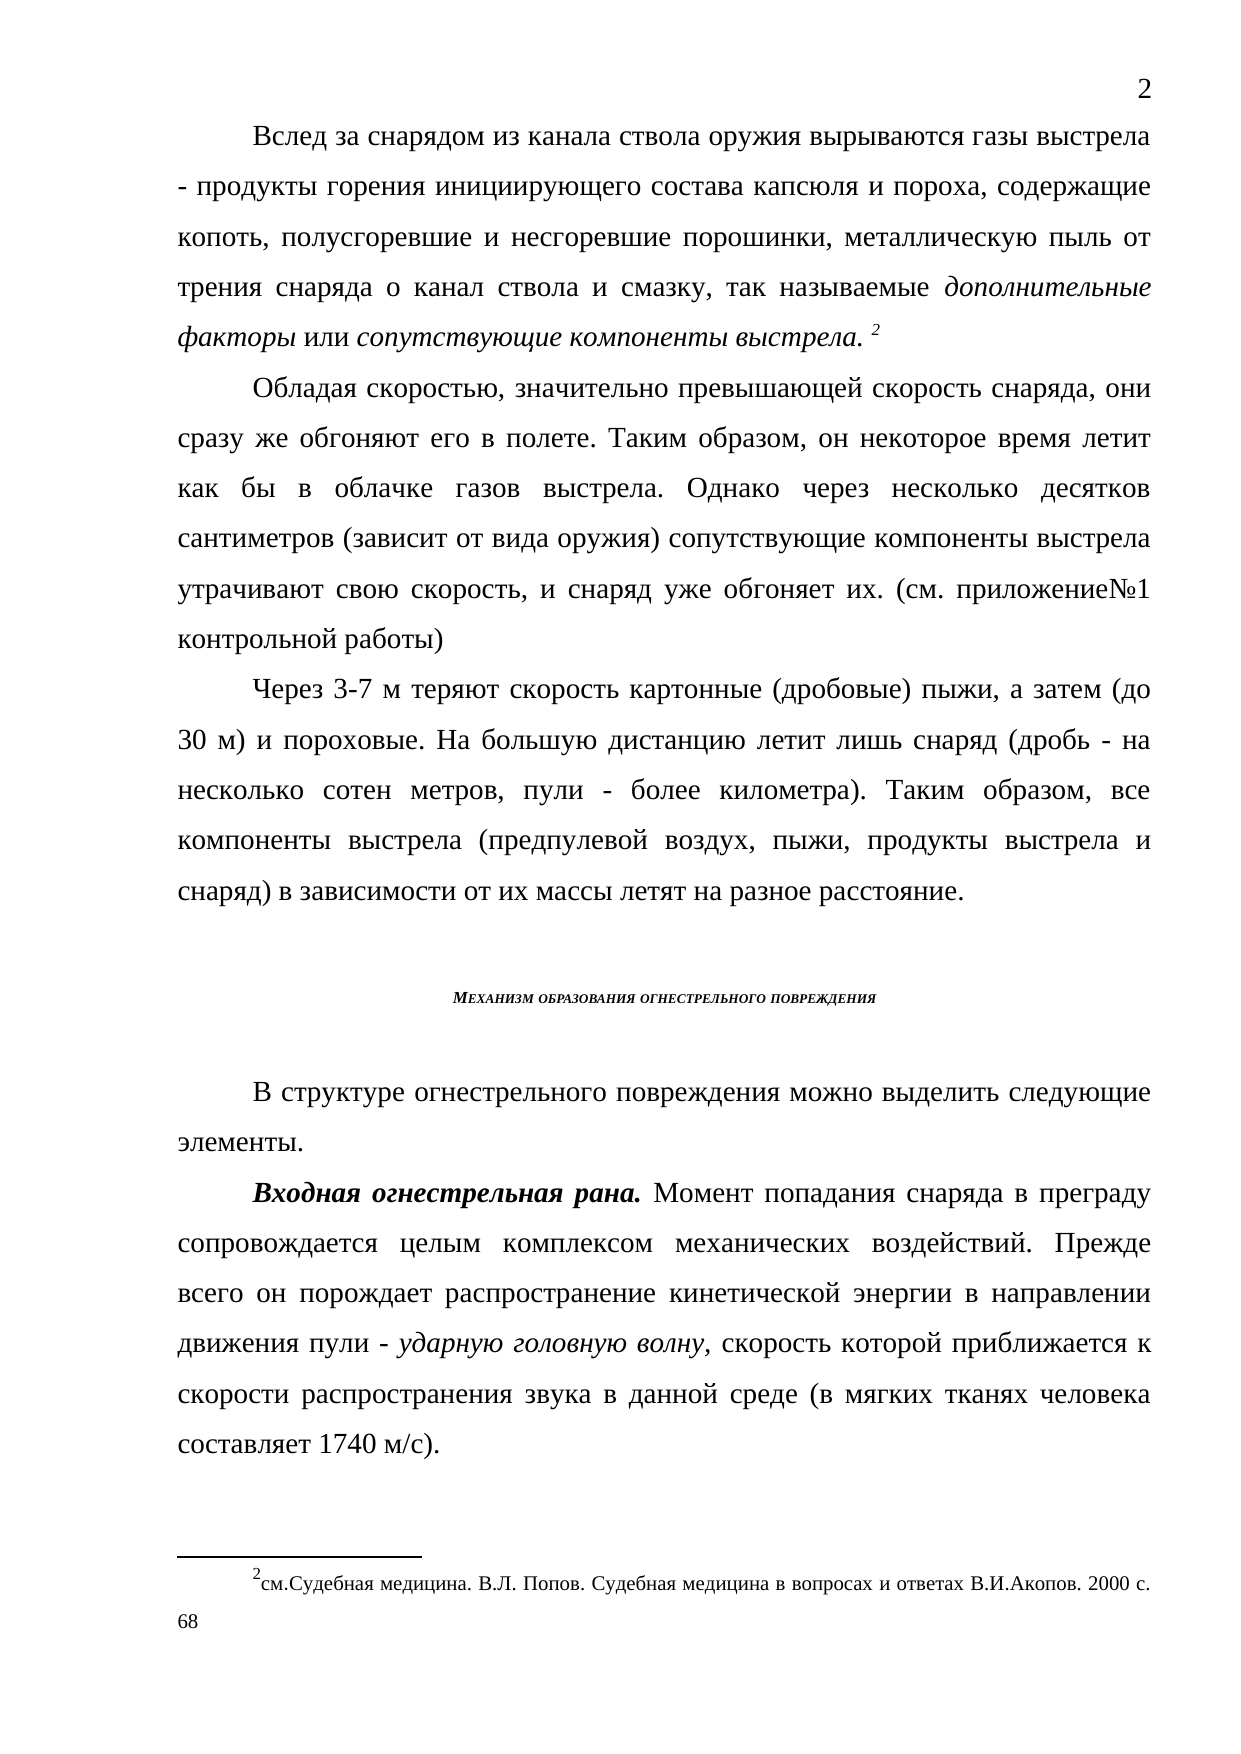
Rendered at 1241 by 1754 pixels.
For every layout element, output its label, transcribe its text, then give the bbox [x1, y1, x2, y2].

text Входная огнестрельная рана. Момент попадания снаряда в преграду сопровождается целым комплексом механических воздействий. Прежде всего он порождает распространение кинетической энергии в направлении движения пули - ударную головную волну, скорость которой приближается к скорости распространения звука в данной среде (в мягких тканях человека составляет 1740 м/с). [177, 1175, 1152, 1460]
subtitle Механизм образования огнестрельного повреждения [177, 973, 1152, 1007]
text Вслед за снарядом из канала ствола оружия вырываются газы выстрела - продукты горения инициирующего состава капсюля и пороха, содержащие копоть, полусгоревшие и несгоревшие порошинки, металлическую пыль от трения снаряда о канал ствола и смазку, так называемые дополнительные факторы или сопутствующие компоненты выстрела. [177, 118, 1152, 353]
text Обладая скоростью, значительно превышающей скорость снаряда, они сразу же обгоняют его в полете. Таким образом, он некоторое время летит как бы в облачке газов выстрела. Однако через несколько десятков сантиметров (зависит от вида оружия) сопутствующие компоненты выстрела утрачивают свою скорость, и снаряд уже обгоняет их. (см. приложение№1 контрольной работы) [177, 370, 1152, 655]
text Через 3-7 м теряют скорость картонные (дробовые) пыжи, а затем (до 30 м) и пороховые. На большую дистанцию летит лишь снаряд (дробь - на несколько сотен метров, пули - более километра). Таким образом, все компоненты выстрела (предпулевой воздух, пыжи, продукты выстрела и снаряд) в зависимости от их массы летят на разное расстояние. [177, 672, 1152, 906]
text В структуре огнестрельного повреждения можно выделить следующие элементы. [177, 1074, 1152, 1158]
